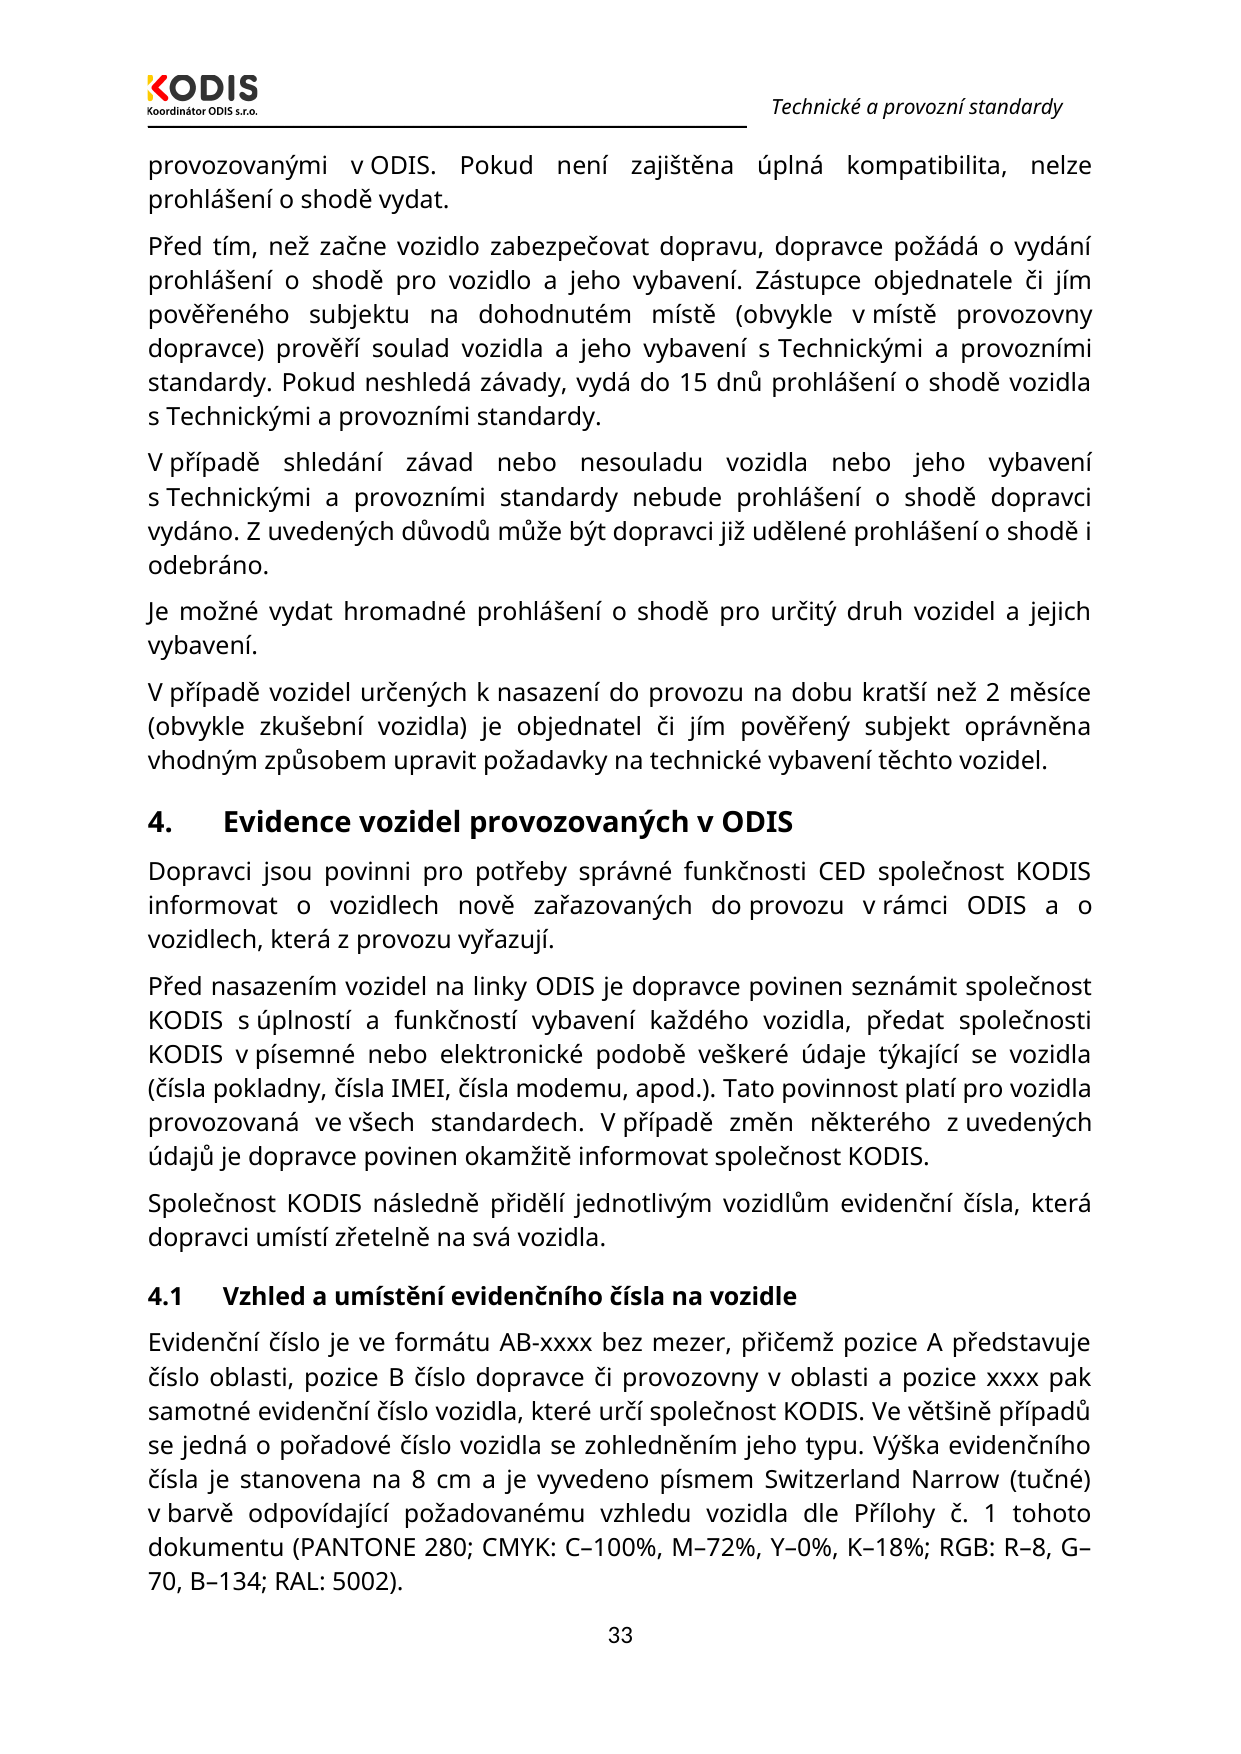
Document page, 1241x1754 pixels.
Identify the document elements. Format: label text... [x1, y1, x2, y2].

list Společnost KODIS následně přidělí jednotlivým vozidlům evidenční čísla, která dopravci umístí zřetelně na svá vozidla. [148, 1185, 1093, 1253]
list Evidenční číslo je ve formátu AB-xxxx bez mezer, přičemž pozice A představuje číslo oblasti, pozice B číslo dopravce či provozovny v oblasti a pozice xxxx pak samotné evidenční číslo vozidla, které určí společnost KODIS. Ve většině případů se jedná o pořadové číslo vozidla se zohledněním jeho typu. Výška evidenčního čísla je stanovena na 8 cm a je vyvedeno písmem Switzerland Narrow (tučné) v barvě odpovídající požadovanému vzhledu vozidla dle Přílohy č. 1 tohoto dokumentu (PANTONE 280; CMYK: C–100%, M–72%, Y–0%, K–18%; RGB: R–8, G–70, B–134; RAL: 5002). [148, 1325, 1093, 1598]
list V případě shledání závad nebo nesouladu vozidla nebo jeho vybavení s Technickými a provozními standardy nebude prohlášení o shodě dopravci vydáno. Z uvedených důvodů může být dopravci již udělené prohlášení o shodě i odebráno. [148, 445, 1093, 581]
subtitle Evidence vozidel provozovaných v ODIS [148, 802, 1093, 841]
list Před nasazením vozidel na linky ODIS je dopravce povinen seznámit společnost KODIS s úplností a funkčností vybavení každého vozidla, předat společnosti KODIS v písemné nebo elektronické podobě veškeré údaje týkající se vozidla (čísla pokladny, čísla IMEI, čísla modemu, apod.). Tato povinnost platí pro vozidla provozovaná ve všech standardech. V případě změn některého z uvedených údajů je dopravce povinen okamžitě informovat společnost KODIS. [148, 968, 1093, 1173]
picture [147, 75, 258, 115]
list Je možné vydat hromadné prohlášení o shodě pro určitý druh vozidel a jejich vybavení. [148, 594, 1093, 662]
list V případě vozidel určených k nasazení do provozu na dobu kratší než 2 měsíce (obvykle zkušební vozidla) je objednatel či jím pověřený subjekt oprávněna vhodným způsobem upravit požadavky na technické vybavení těchto vozidel. [148, 674, 1093, 777]
list Dopravci jsou povinni pro potřeby správné funkčnosti CED společnost KODIS informovat o vozidlech nově zařazovaných do provozu v rámci ODIS a o vozidlech, která z provozu vyřazují. [148, 854, 1093, 956]
list Před tím, než začne vozidlo zabezpečovat dopravu, dopravce požádá o vydání prohlášení o shodě pro vozidlo a jeho vybavení. Zástupce objednatele či jím pověřeného subjektu na dohodnutém místě (obvykle v místě provozovny dopravce) prověří soulad vozidla a jeho vybavení s Technickými a provozními standardy. Pokud neshledá závady, vydá do 15 dnů prohlášení o shodě vozidla s Technickými a provozními standardy. [148, 228, 1093, 433]
subtitle Vzhled a umístění evidenčního čísla na vozidle [148, 1278, 1093, 1313]
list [148, 148, 1093, 216]
